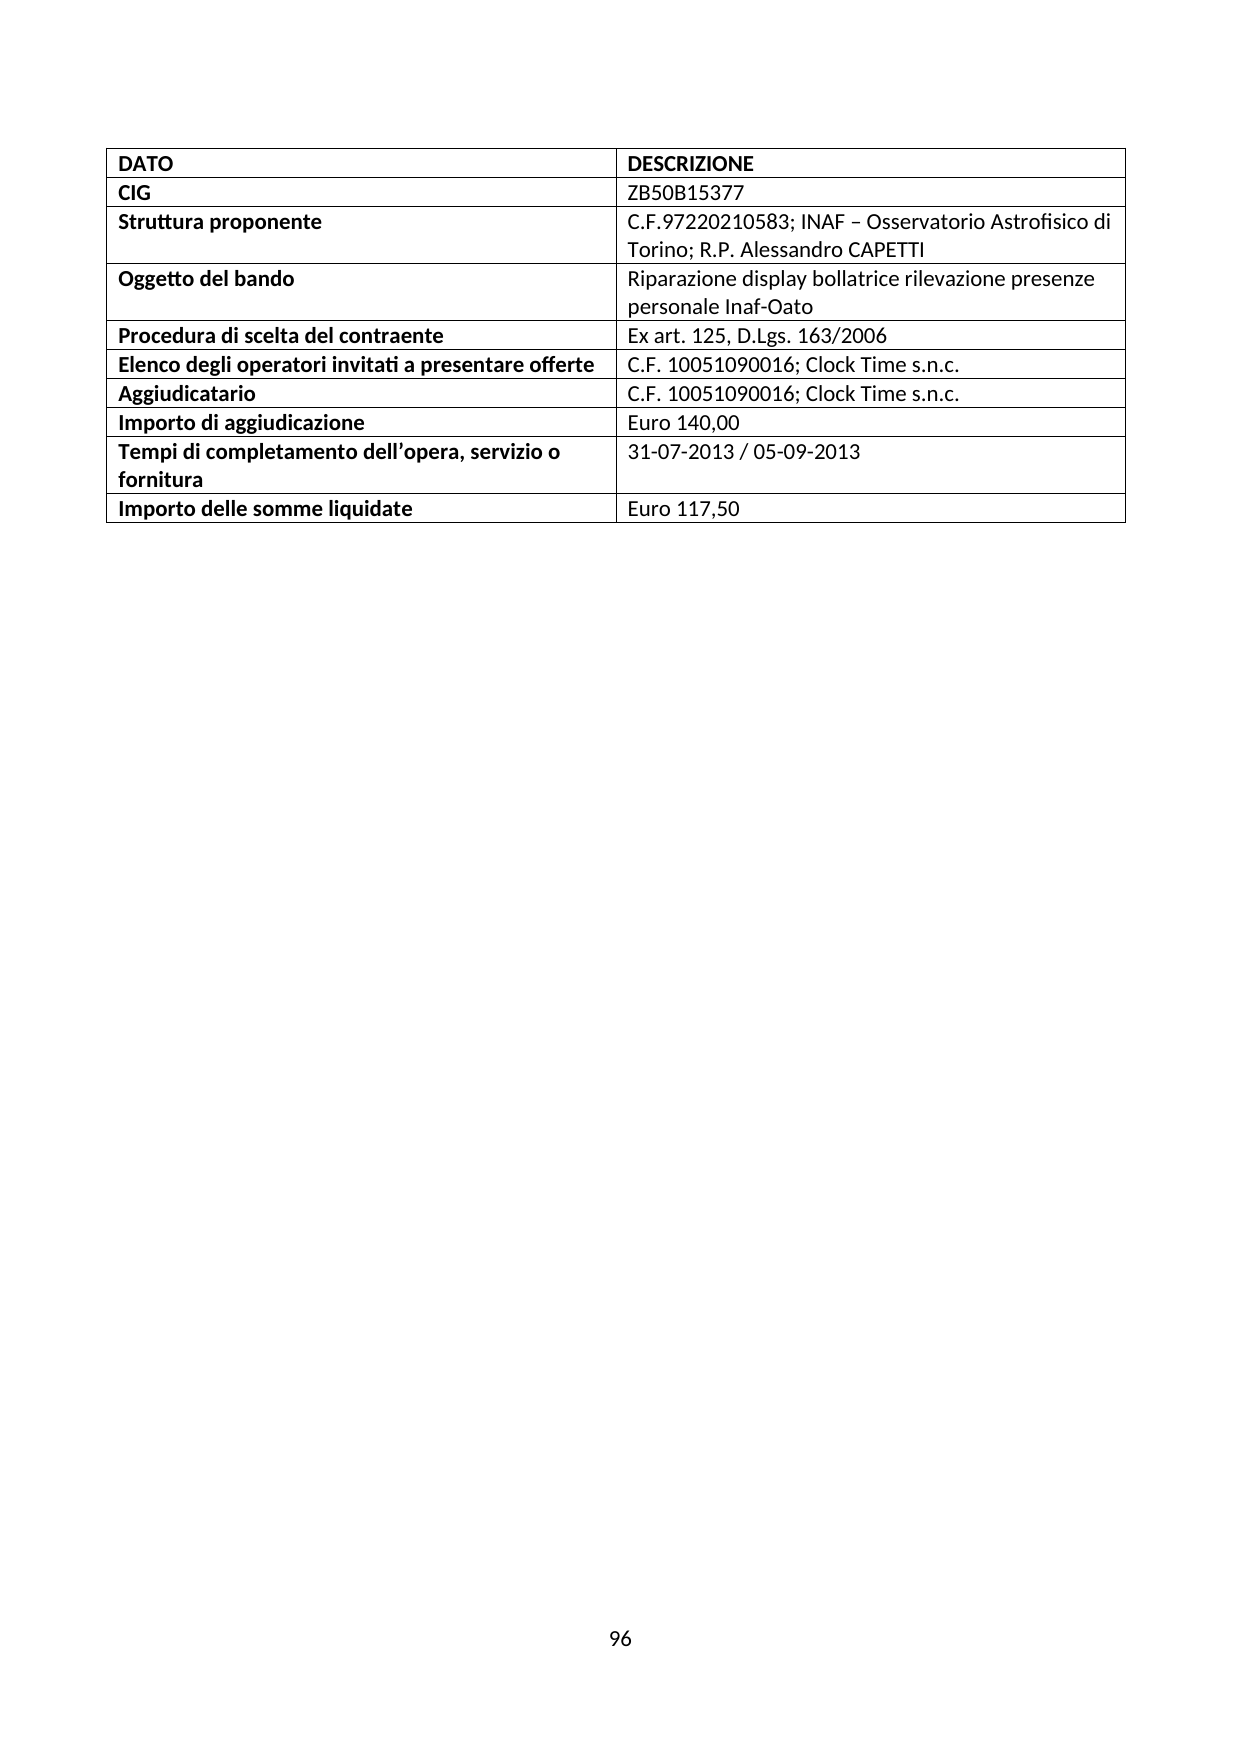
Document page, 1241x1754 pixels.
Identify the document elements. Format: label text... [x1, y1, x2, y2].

table_cell Importo di aggiudicazione [107, 408, 616, 436]
table_cell 31-07-2013 / 05-09-2013 [617, 437, 1125, 493]
table_cell Ex art. 125, D.Lgs. 163/2006 [617, 321, 1125, 349]
table_cell Elenco degli operatori invitati a presentare offerte [107, 350, 616, 378]
table_cell C.F. 10051090016; Clock Time s.n.c. [617, 350, 1125, 378]
table_cell Oggetto del bando [107, 264, 616, 320]
table_cell Euro 117,50 [617, 494, 1125, 522]
table_cell CIG [107, 178, 616, 206]
table_cell C.F. 10051090016; Clock Time s.n.c. [617, 379, 1125, 407]
table_cell C.F.97220210583; INAF – Osservatorio Astrofisico di Torino; R.P. Alessandro CAPETTI [617, 207, 1125, 263]
table_cell ZB50B15377 [617, 178, 1125, 206]
table_cell Procedura di scelta del contraente [107, 321, 616, 349]
table_header DATO [107, 149, 616, 177]
table_cell Struttura proponente [107, 207, 616, 263]
table_cell Tempi di completamento dell’opera, servizio o fornitura [107, 437, 616, 493]
table_cell Importo delle somme liquidate [107, 494, 616, 522]
table_cell Euro 140,00 [617, 408, 1125, 436]
table_cell Riparazione display bollatrice rilevazione presenze personale Inaf-Oato [617, 264, 1125, 320]
table_header DESCRIZIONE [617, 149, 1125, 177]
table_cell Aggiudicatario [107, 379, 616, 407]
